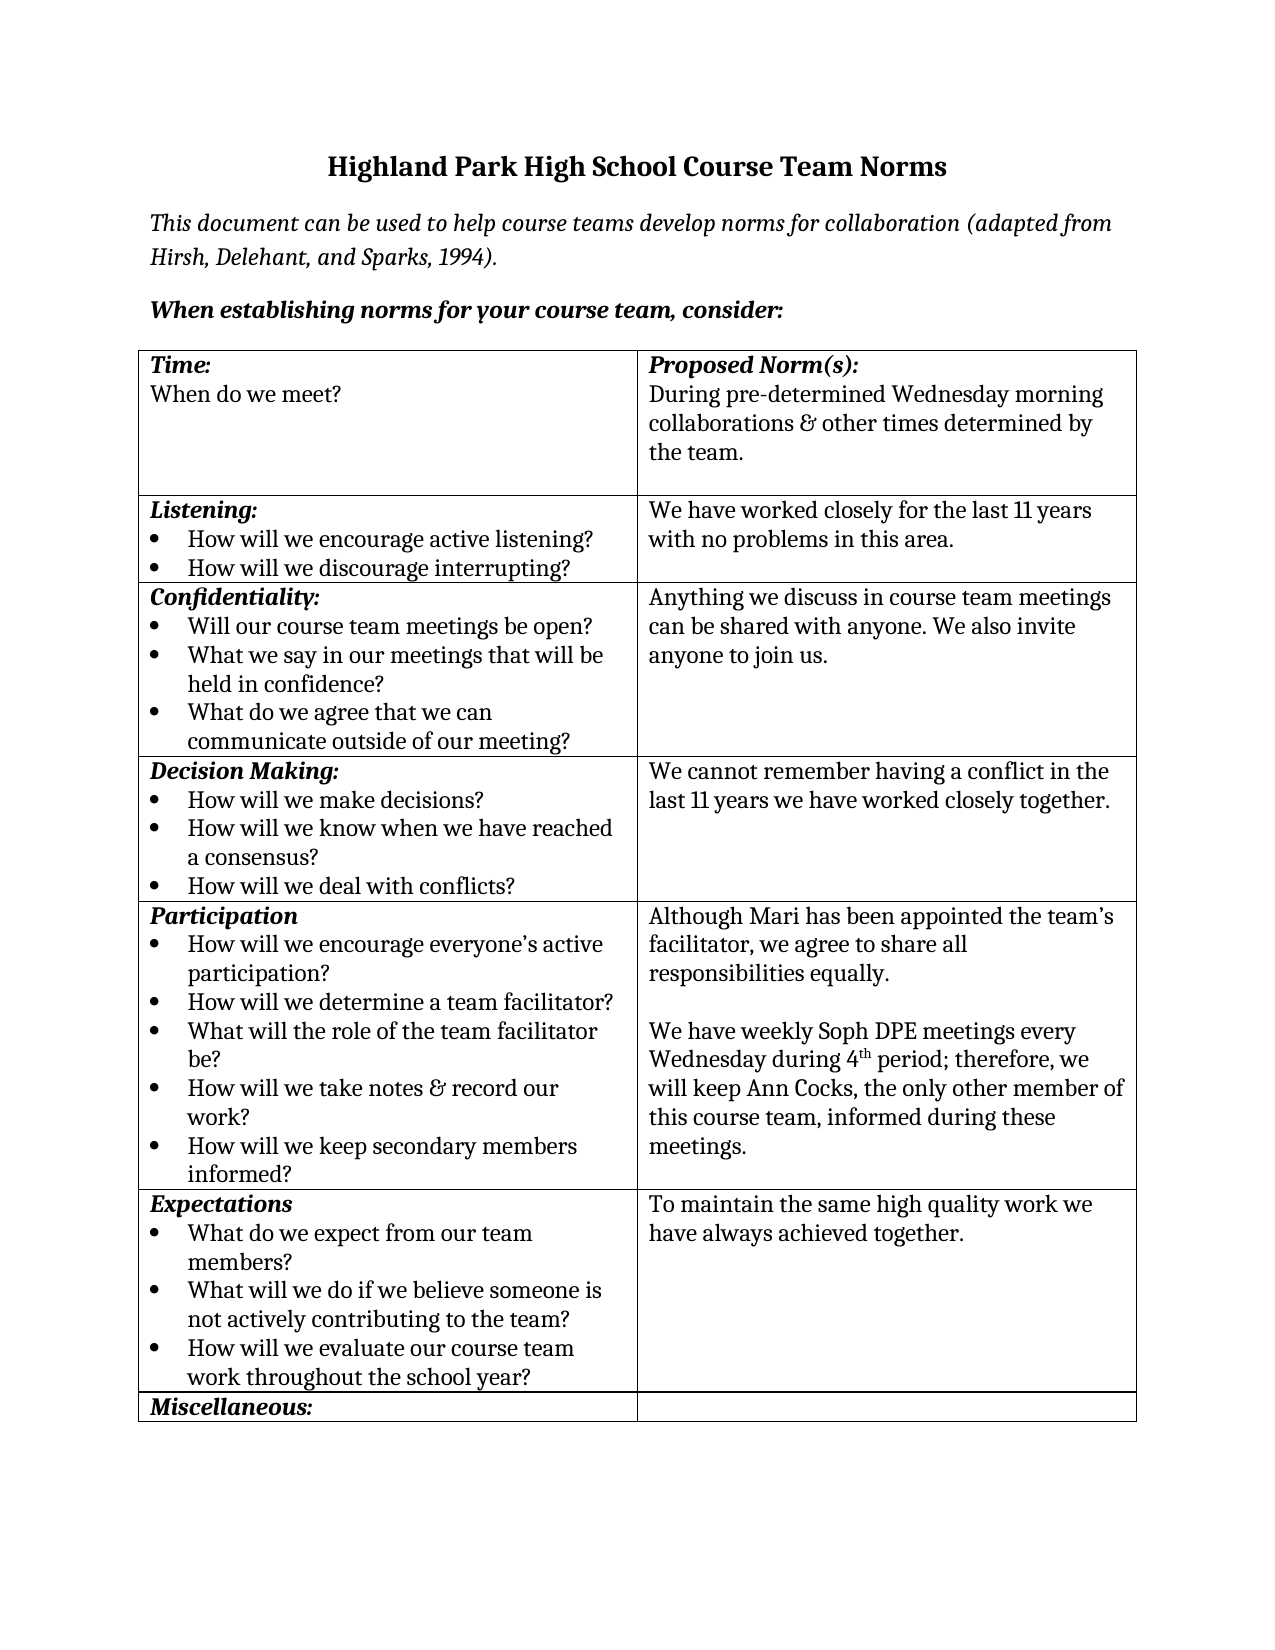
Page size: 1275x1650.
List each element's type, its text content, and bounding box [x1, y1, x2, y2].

table_cell Decision Making: How will we make decisions? How will we know when we have reached a consensus? How will we deal with conflicts? [139, 757, 637, 901]
table_cell [638, 1393, 1136, 1421]
table_cell We cannot remember having a conflict in the last 11 years we have worked closely together. [638, 757, 1136, 901]
table_header Time: When do we meet? [139, 351, 637, 495]
table_cell Miscellaneous: [139, 1393, 637, 1421]
table_cell Expectations What do we expect from our team members? What will we do if we believe someone is not actively contributing to the team? How will we evaluate our course team work throughout the school year? [139, 1190, 637, 1391]
table_cell Confidentiality: Will our course team meetings be open? What we say in our meetings that will be held in confidence? What do we agree that we can communicate outside of our meeting? [139, 583, 637, 756]
table_cell Listening: How will we encourage active listening? How will we discourage interrupting? [139, 496, 637, 582]
text Highland Park High School Course Team Norms [150, 150, 1125, 183]
table_cell Anything we discuss in course team meetings can be shared with anyone. We also invite anyone to join us. [638, 583, 1136, 756]
table_header Proposed Norm(s): During pre-determined Wednesday morning collaborations & other times determined by the team. [638, 351, 1136, 495]
table_cell Although Mari has been appointed the team’s facilitator, we agree to share all responsibilities equally. We have weekly Soph DPE meetings every Wednesday during 4th period; therefore, we will keep Ann Cocks, the only other member of this course team, informed during these meetings. [638, 902, 1136, 1189]
table_cell To maintain the same high quality work we have always achieved together. [638, 1190, 1136, 1391]
text When establishing norms for your course team, consider: [150, 296, 1125, 325]
table_cell Participation How will we encourage everyone’s active participation? How will we determine a team facilitator? What will the role of the team facilitator be? How will we take notes & record our work? How will we keep secondary members informed? [139, 902, 637, 1189]
table_cell We have worked closely for the last 11 years with no problems in this area. [638, 496, 1136, 582]
text This document can be used to help course teams develop norms for collaboration (adapted from Hirsh, Delehant, and Sparks, 1994). [150, 209, 1125, 271]
